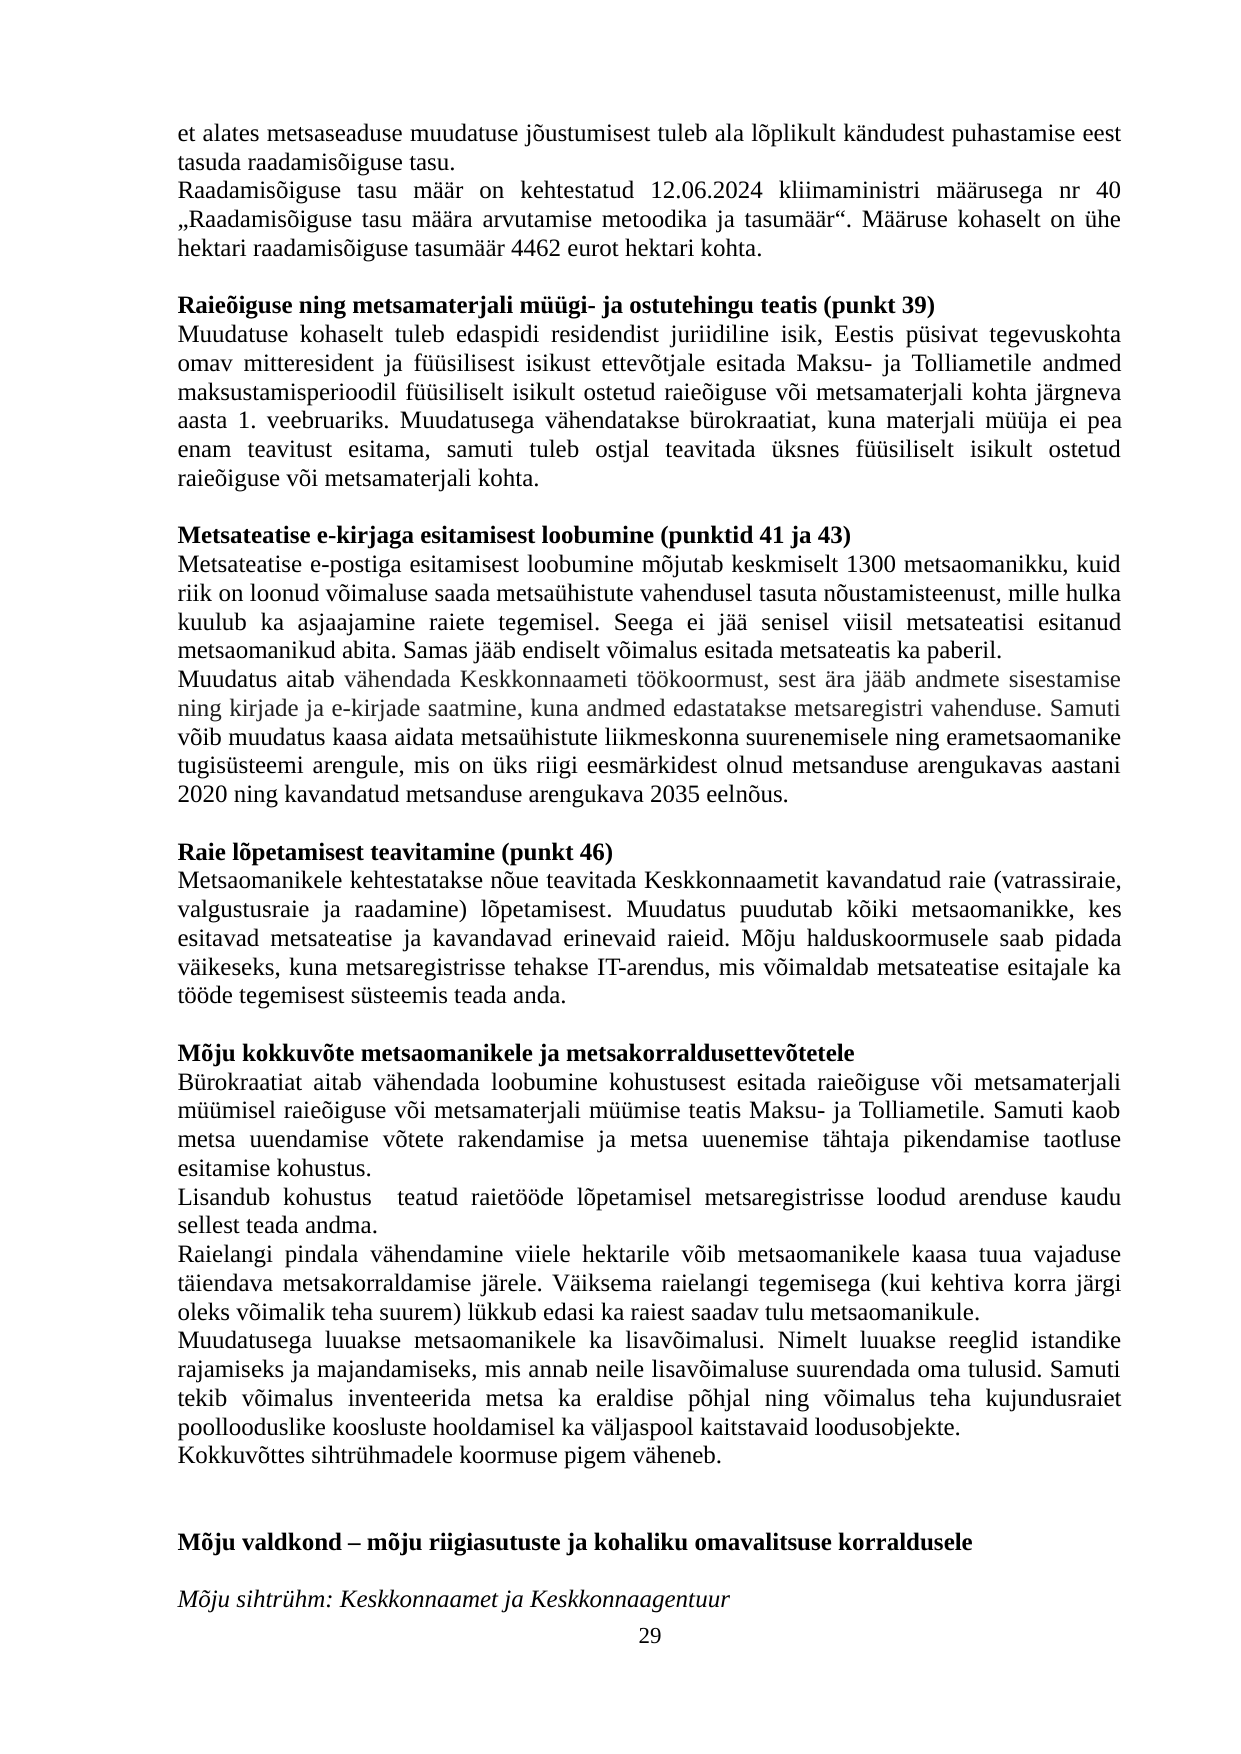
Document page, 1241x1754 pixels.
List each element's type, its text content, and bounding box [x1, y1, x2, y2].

text Mõju sihtrühm: Keskkonnaamet ja Keskkonnaagentuur [177, 1584, 1122, 1613]
text Metsaomanikele kehtestatakse nõue teavitada Keskkonnaametit kavandatud raie (vatrassiraie, valgustusraie ja raadamine) lõpetamisest. Muudatus puudutab kõiki metsaomanikke, kes esitavad metsateatise ja kavandavad erinevaid raieid. Mõju halduskoormusele saab pidada väikeseks, kuna metsaregistrisse tehakse IT-arendus, mis võimaldab metsateatise esitajale ka tööde tegemisest süsteemis teada anda. [177, 866, 1122, 1009]
text Raadamisõiguse tasu määr on kehtestatud 12.06.2024 kliimaministri määrusega nr 40 „Raadamisõiguse tasu määra arvutamise metoodika ja tasumäär“. Määruse kohaselt on ühe hektari raadamisõiguse tasumäär 4462 eurot hektari kohta. [177, 176, 1122, 262]
text Metsateatise e-postiga esitamisest loobumine mõjutab keskmiselt 1300 metsaomanikku, kuid riik on loonud võimaluse saada metsaühistute vahendusel tasuta nõustamisteenust, mille hulka kuulub ka asjaajamine raiete tegemisel. Seega ei jää senisel viisil metsateatisi esitanud metsaomanikud abita. Samas jääb endiselt võimalus esitada metsateatis ka paberil. [177, 549, 1122, 664]
text Muudatus aitab vähendada Keskkonnaameti töökoormust, sest ära jääb andmete sisestamise ning kirjade ja e-kirjade saatmine, kuna andmed edastatakse metsaregistri vahenduse. Samuti võib muudatus kaasa aidata metsaühistute liikmeskonna suurenemisele ning erametsaomanike tugisüsteemi arengule, mis on üks riigi eesmärkidest olnud metsanduse arengukavas aastani 2020 ning kavandatud metsanduse arengukava 2035 eelnõus. [177, 722, 1122, 808]
text Raieõiguse ning metsamaterjali müügi- ja ostutehingu teatis (punkt 39) [177, 291, 1122, 319]
text Muudatuse kohaselt tuleb edaspidi residendist juriidiline isik, Eestis püsivat tegevuskohta omav mitteresident ja füüsilisest isikust ettevõtjale esitada Maksu- ja Tolliametile andmed maksustamisperioodil füüsiliselt isikult ostetud raieõiguse või metsamaterjali kohta järgneva aasta 1. veebruariks. Muudatusega vähendatakse bürokraatiat, kuna materjali müüja ei pea enam teavitust esitama, samuti tuleb ostjal teavitada üksnes füüsiliselt isikult ostetud raieõiguse või metsamaterjali kohta. [177, 319, 1122, 492]
text Kokkuvõttes sihtrühmadele koormuse pigem väheneb. [177, 1441, 1122, 1469]
text Mõju kokkuvõte metsaomanikele ja metsakorraldusettevõtetele [177, 1038, 1122, 1067]
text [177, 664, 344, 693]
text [177, 118, 1122, 176]
text Muudatusega luuakse metsaomanikele ka lisavõimalusi. Nimelt luuakse reeglid istandike rajamiseks ja majandamiseks, mis annab neile lisavõimaluse suurendada oma tulusid. Samuti tekib võimalus inventeerida metsa ka eraldise põhjal ning võimalus teha kujundusraiet poollooduslike koosluste hooldamisel ka väljaspool kaitstavaid loodusobjekte. [177, 1326, 1122, 1441]
text Lisandub kohustus teatud raietööde lõpetamisel metsaregistrisse loodud arenduse kaudu sellest teada andma. [177, 1182, 1122, 1239]
text Bürokraatiat aitab vähendada loobumine kohustusest esitada raieõiguse või metsamaterjali müümisel raieõiguse või metsamaterjali müümise teatis Maksu- ja Tolliametile. Samuti kaob metsa uuendamise võtete rakendamise ja metsa uuenemise tähtaja pikendamise taotluse esitamise kohustus. [177, 1067, 1122, 1182]
text Mõju valdkond – mõju riigiasutuste ja kohaliku omavalitsuse korraldusele [177, 1527, 1122, 1556]
text Metsateatise e-kirjaga esitamisest loobumine (punktid 41 ja 43) [177, 521, 1122, 549]
text Raie lõpetamisest teavitamine (punkt 46) [177, 837, 1122, 866]
text Raielangi pindala vähendamine viiele hektarile võib metsaomanikele kaasa tuua vajaduse täiendava metsakorraldamise järele. Väiksema raielangi tegemisega (kui kehtiva korra järgi oleks võimalik teha suurem) lükkub edasi ka raiest saadav tulu metsaomanikule. [177, 1239, 1122, 1326]
